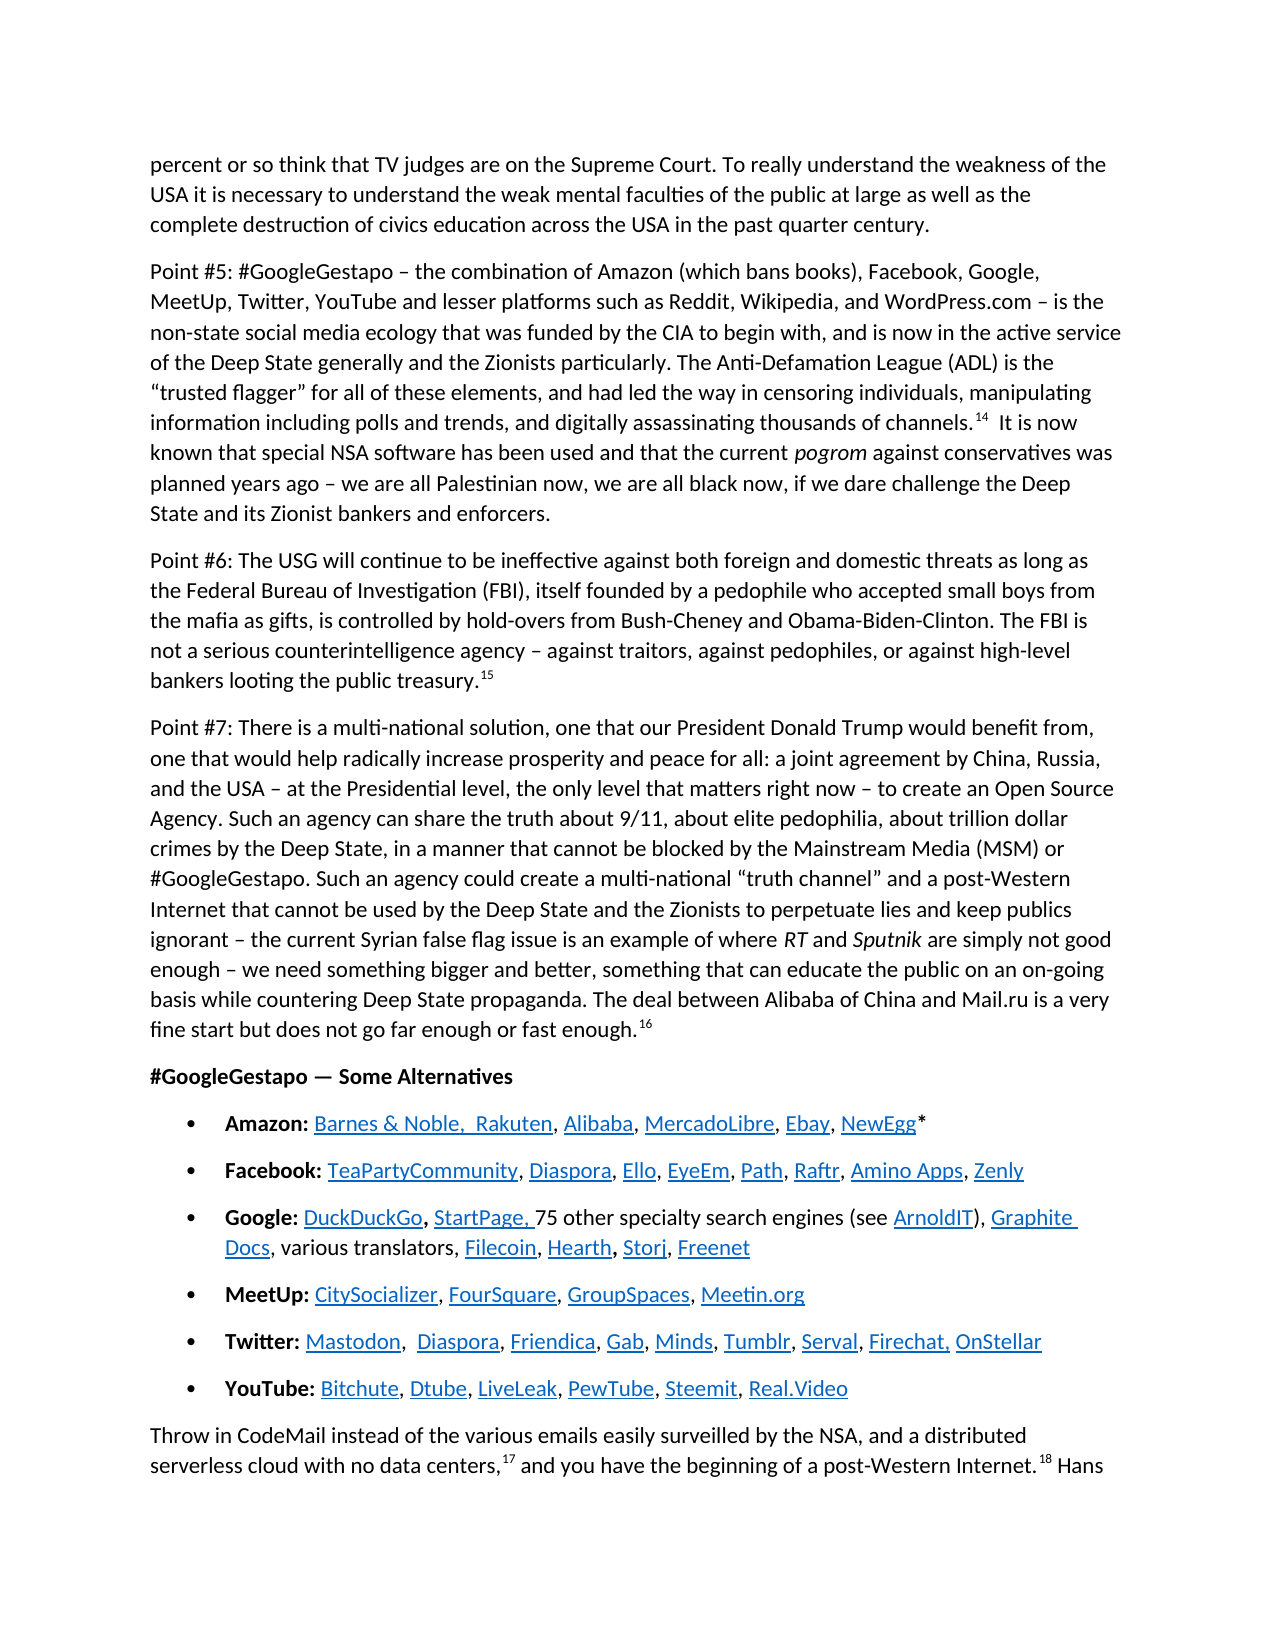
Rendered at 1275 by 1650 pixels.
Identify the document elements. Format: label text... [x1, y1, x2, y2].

text Point #6: The USG will continue to be ineffective against both foreign and domestic threats as long as the Federal Bureau of Investigation (FBI), itself founded by a pedophile who accepted small boys from the mafia as gifts, is controlled by hold-overs from Bush-Cheney and Obama-Biden-Clinton. The FBI is not a serious counterintelligence agency – against traitors, against pedophiles, or against high-level bankers looting the public treasury. [150, 546, 1125, 695]
text #GoogleGestapo — Some Alternatives [150, 1062, 1125, 1091]
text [150, 150, 1125, 238]
list Amazon: Barnes & Noble, Rakuten, Alibaba, MercadoLibre, Ebay, NewEgg* [187, 1109, 1125, 1137]
list Facebook: TeaPartyCommunity, Diaspora, Ello, EyeEm, Path, Raftr, Amino Apps, Zenly [187, 1156, 1125, 1184]
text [150, 1421, 1125, 1479]
list YouTube: Bitchute, Dtube, LiveLeak, PewTube, Steemit, Real.Video [187, 1374, 1125, 1402]
list Twitter: Mastodon, Diaspora, Friendica, Gab, Minds, Tumblr, Serval, Firechat, OnStellar [187, 1327, 1125, 1355]
list Google: DuckDuckGo, StartPage, 75 other specialty search engines (see ArnoldIT), Graphite Docs, various translators, Filecoin, Hearth, Storj, Freenet [187, 1203, 1125, 1261]
text Point #7: There is a multi-national solution, one that our President Donald Trump would benefit from, one that would help radically increase prosperity and peace for all: a joint agreement by China, Russia, and the USA – at the Presidential level, the only level that matters right now – to create an Open Source Agency. Such an agency can share the truth about 9/11, about elite pedophilia, about trillion dollar crimes by the Deep State, in a manner that cannot be blocked by the Mainstream Media (MSM) or #GoogleGestapo. Such an agency could create a multi-national “truth channel” and a post-Western Internet that cannot be used by the Deep State and the Zionists to perpetuate lies and keep publics ignorant – the current Syrian false flag issue is an example of where RT and Sputnik are simply not good enough – we need something bigger and better, something that can educate the public on an on-going basis while countering Deep State propaganda. The deal between Alibaba of China and Mail.ru is a very fine start but does not go far enough or fast enough. [150, 713, 1125, 1044]
text Point #5: #GoogleGestapo – the combination of Amazon (which bans books), Facebook, Google, MeetUp, Twitter, YouTube and lesser platforms such as Reddit, Wikipedia, and WordPress.com – is the non-state social media ecology that was funded by the CIA to begin with, and is now in the active service of the Deep State generally and the Zionists particularly. The Anti-Defamation League (ADL) is the “trusted flagger” for all of these elements, and had led the way in censoring individuals, manipulating information including polls and trends, and digitally assassinating thousands of channels. It is now known that special NSA software has been used and that the current pogrom against conservatives was planned years ago – we are all Palestinian now, we are all black now, if we dare challenge the Deep State and its Zionist bankers and enforcers. [150, 257, 1125, 527]
list MeetUp: CitySocializer, FourSquare, GroupSpaces, Meetin.org [187, 1280, 1125, 1308]
